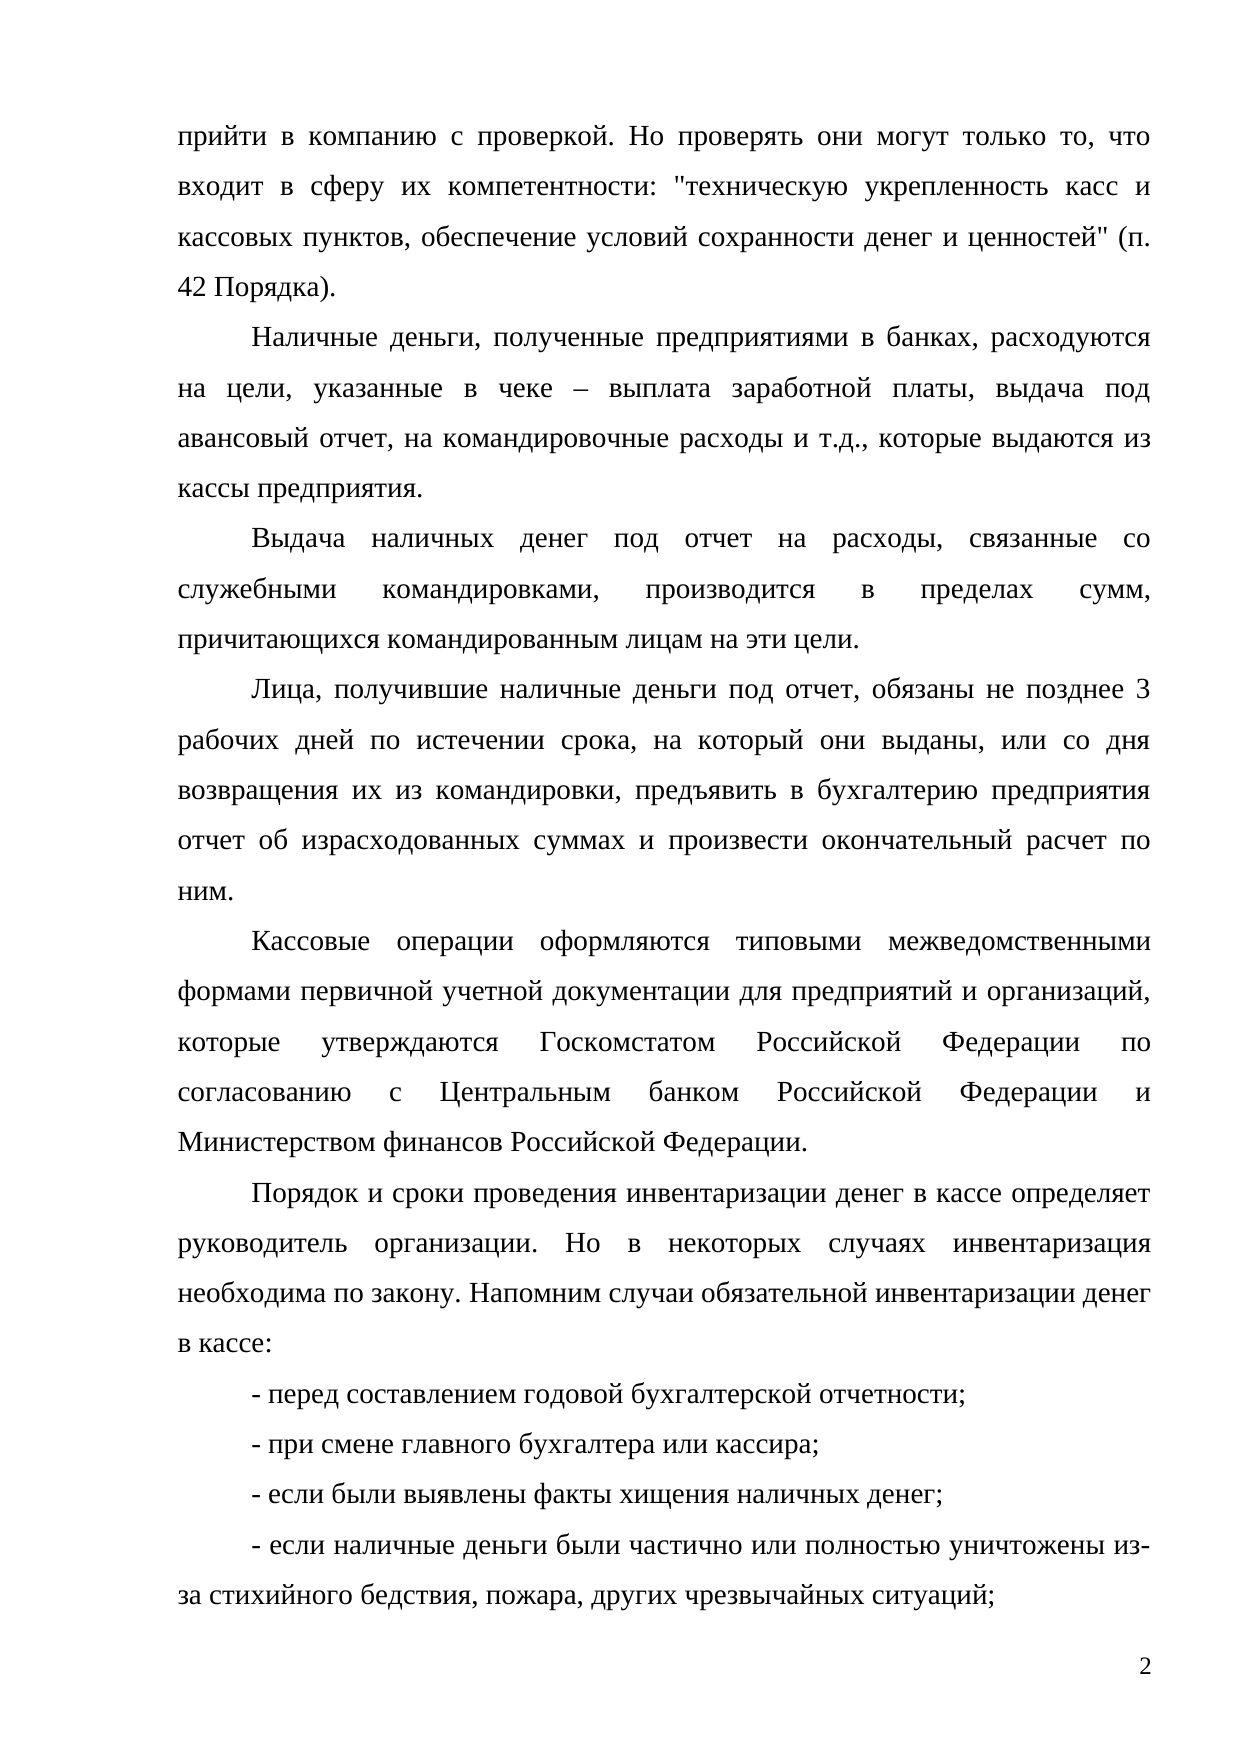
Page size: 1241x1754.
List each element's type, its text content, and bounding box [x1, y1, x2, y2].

text Наличные деньги, полученные предприятиями в банках, расходуются на цели, указанные в чеке – выплата заработной платы, выдача под авансовый отчет, на командировочные расходы и т.д., которые выдаются из кассы предприятия. [177, 319, 1152, 504]
text Лица, получившие наличные деньги под отчет, обязаны не позднее 3 рабочих дней по истечении срока, на который они выданы, или со дня возвращения их из командировки, предъявить в бухгалтерию предприятия отчет об израсходованных суммах и произвести окончательный расчет по ним. [177, 672, 1152, 906]
text - если были выявлены факты хищения наличных денег; [177, 1477, 1152, 1510]
text - при смене главного бухгалтера или кассира; [177, 1426, 1152, 1460]
text Выдача наличных денег под отчет на расходы, связанные со служебными командировками, производится в пределах сумм, причитающихся командированным лицам на эти цели. [177, 521, 1152, 655]
text Порядок и сроки проведения инвентаризации денег в кассе определяет руководитель организации. Но в некоторых случаях инвентаризация необходима по закону. Напомним случаи обязательной инвентаризации денег в кассе: [177, 1175, 1152, 1359]
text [177, 118, 1152, 303]
text - если наличные деньги были частично или полностью уничтожены из-за стихийного бедствия, пожара, других чрезвычайных ситуаций; [177, 1527, 1152, 1611]
text Кассовые операции оформляются типовыми межведомственными формами первичной учетной документации для предприятий и организаций, которые утверждаются Госкомстатом Российской Федерации по согласованию с Центральным банком Российской Федерации и Министерством финансов Российской Федерации. [177, 923, 1152, 1158]
text - перед составлением годовой бухгалтерской отчетности; [177, 1376, 1152, 1409]
